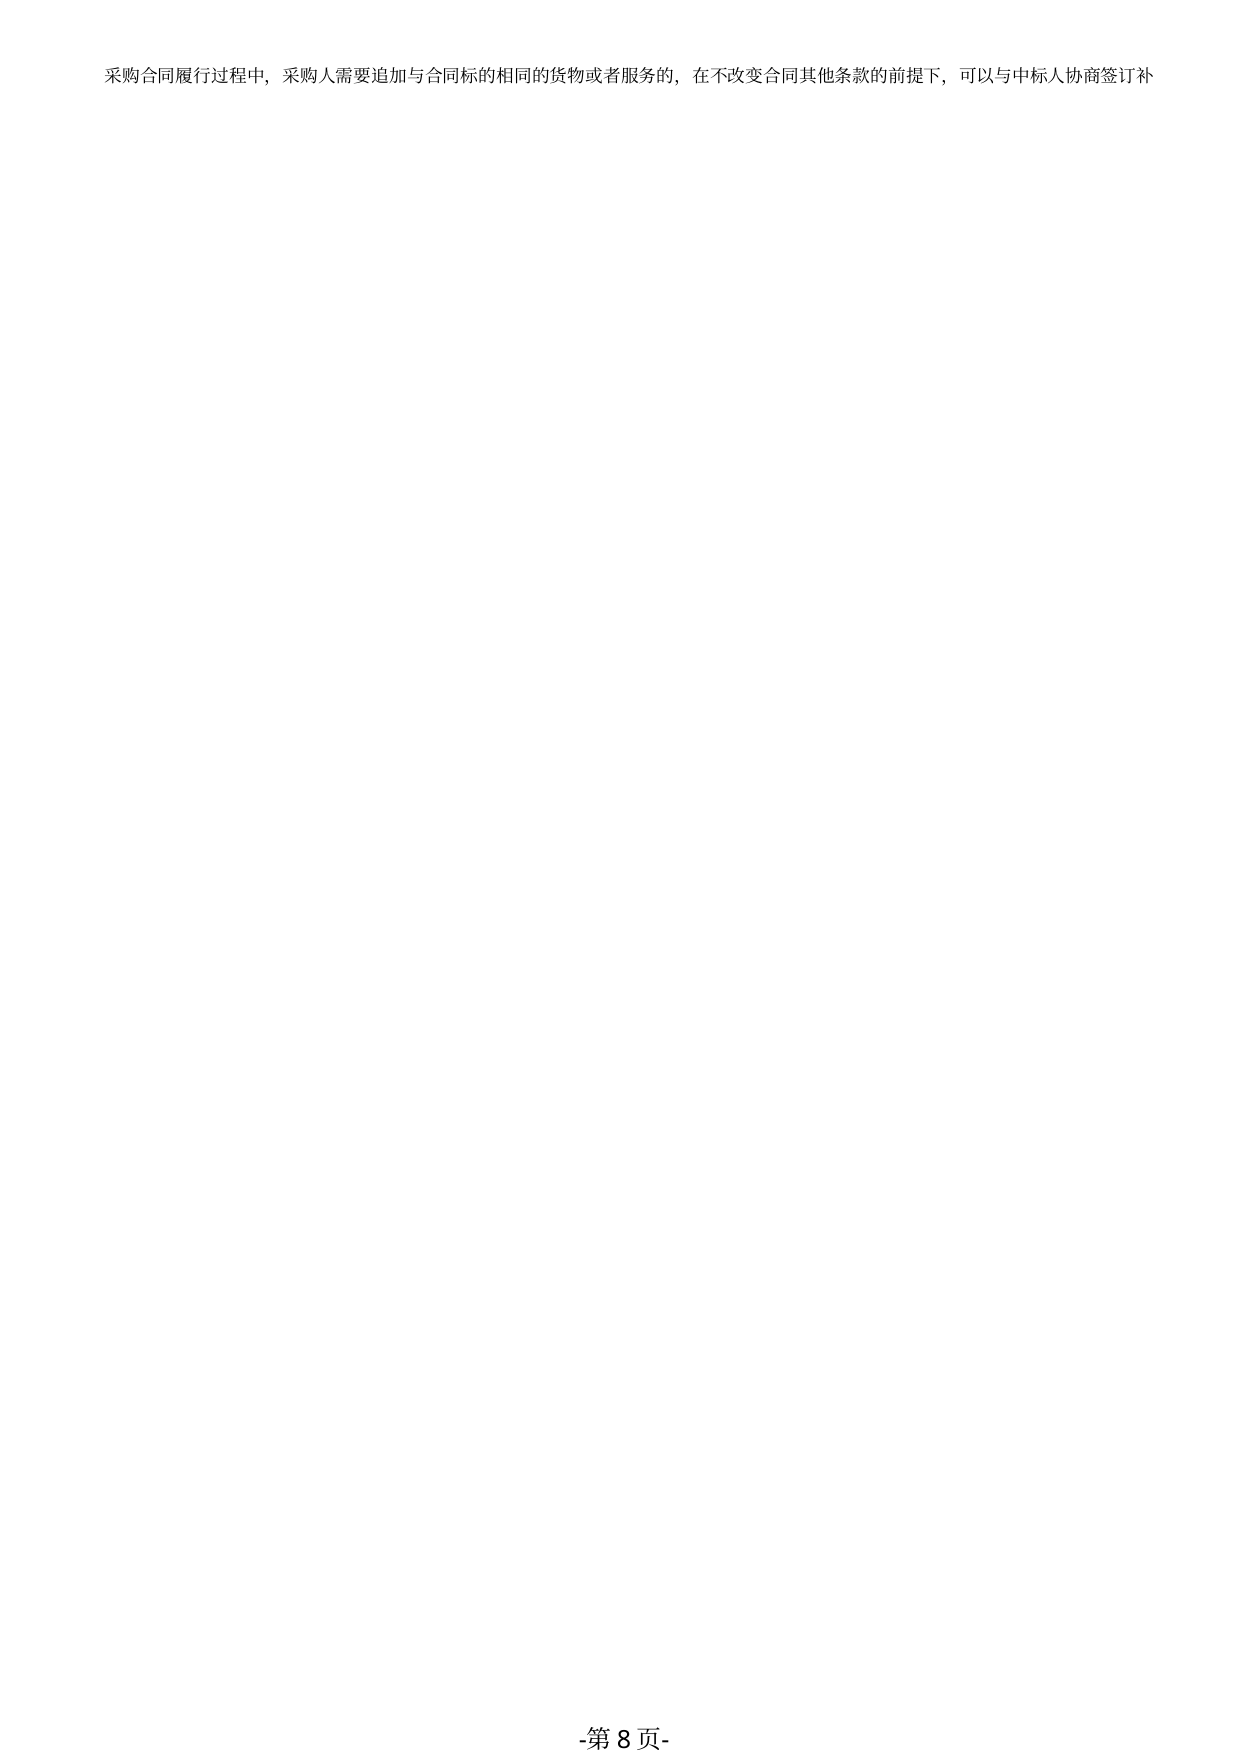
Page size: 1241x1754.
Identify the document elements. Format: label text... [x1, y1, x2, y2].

text 采购合同履行过程中，采购人需要追加与合同标的相同的货物或者服务的，在不改变合同其他条款的前提下，可以与中标人协商签订补 [104, 64, 1170, 87]
